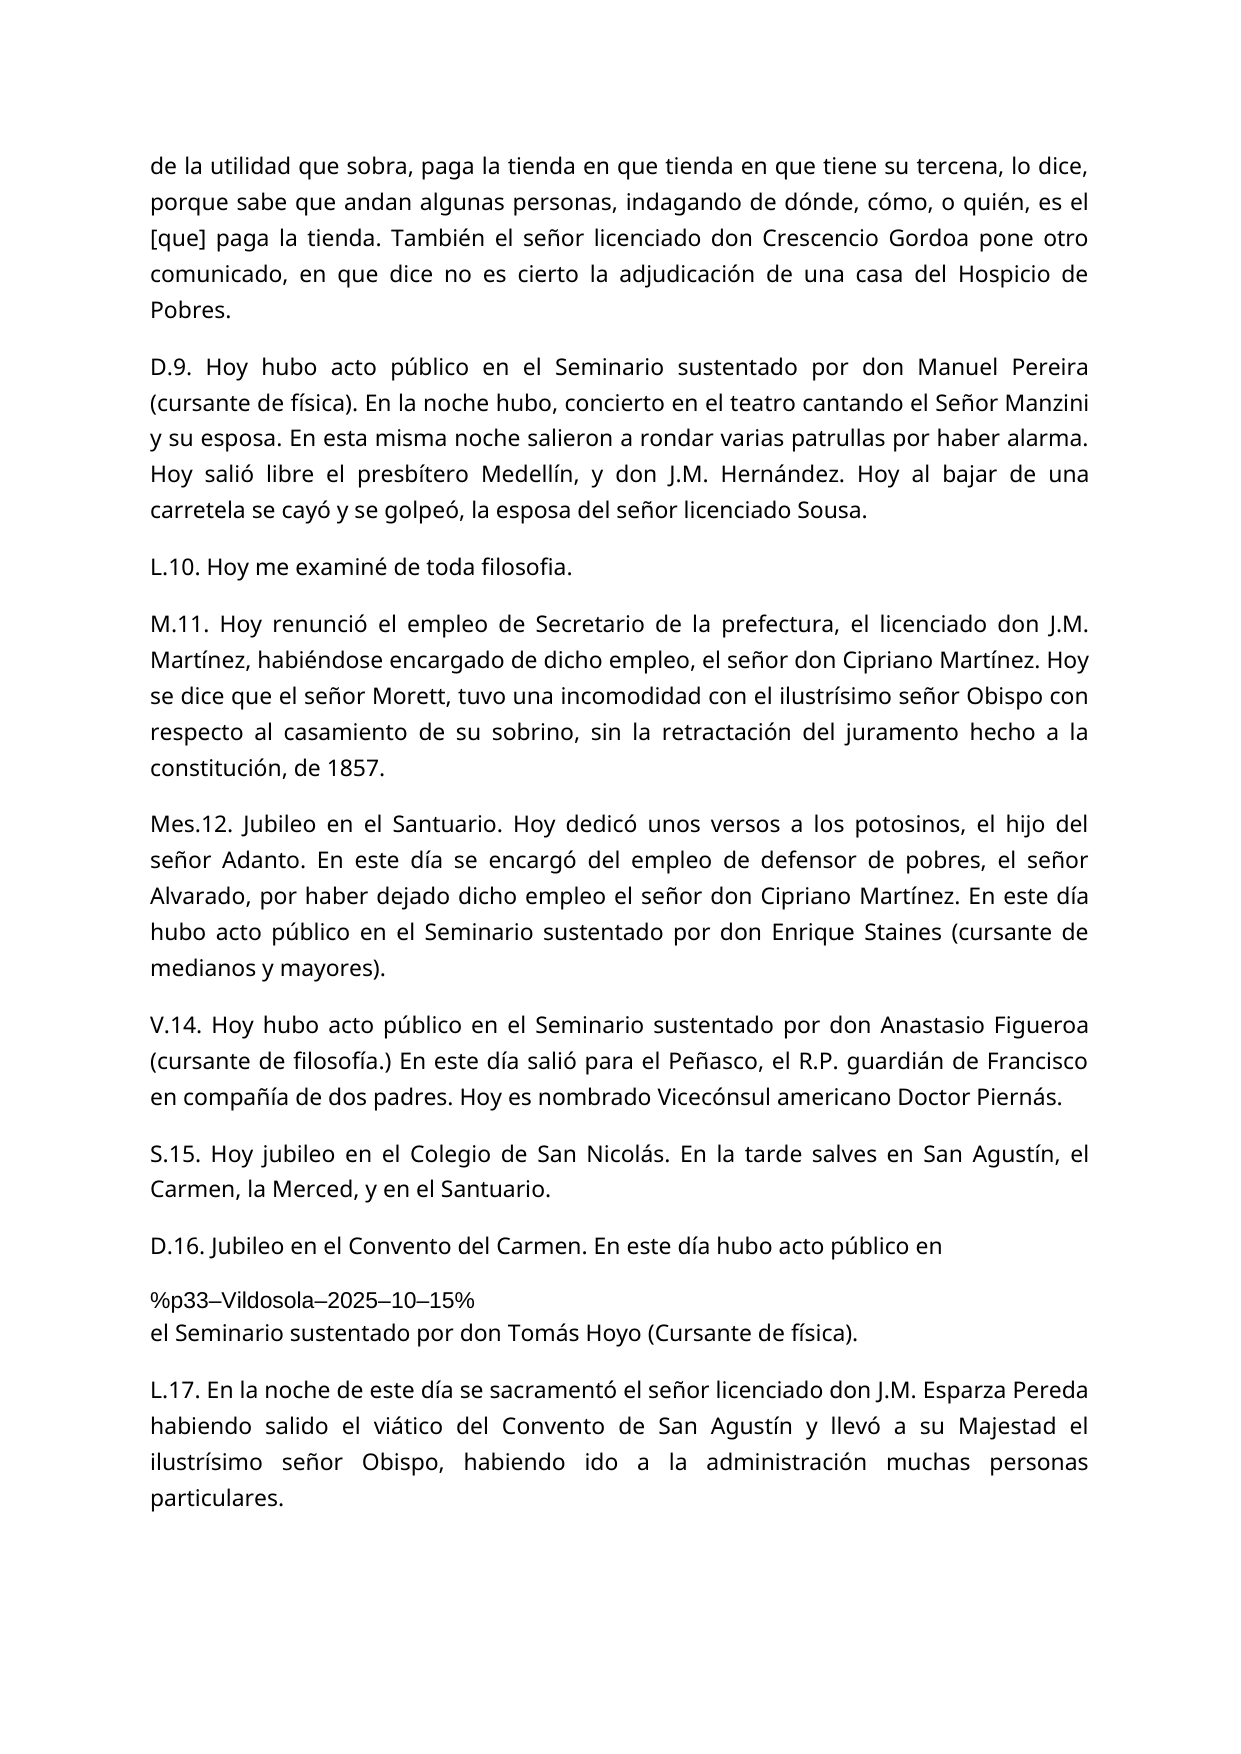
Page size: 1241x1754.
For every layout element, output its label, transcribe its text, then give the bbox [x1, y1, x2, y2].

text D.9. Hoy hubo acto público en el Seminario sustentado por don Manuel Pereira (cursante de física). En la noche hubo, concierto en el teatro cantando el Señor Manzini y su esposa. En esta misma noche salieron a rondar varias patrullas por haber alarma. Hoy salió libre el presbítero Medellín, y don J.M. Hernández. Hoy al bajar de una carretela se cayó y se golpeó, la esposa del señor licenciado Sousa. [150, 351, 1090, 526]
text S.15. Hoy jubileo en el Colegio de San Nicolás. En la tarde salves en San Agustín, el Carmen, la Merced, y en el Santuario. [150, 1137, 1090, 1205]
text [150, 150, 1090, 325]
text D.16. Jubileo en el Convento del Carmen. En este día hubo acto público en [150, 1230, 1090, 1261]
text Mes.12. Jubileo en el Santuario. Hoy dedicó unos versos a los potosinos, el hijo del señor Adanto. En este día se encargó del empleo de defensor de pobres, el señor Alvarado, por haber dejado dicho empleo el señor don Cipriano Martínez. En este día hubo acto público en el Seminario sustentado por don Enrique Staines (cursante de medianos y mayores). [150, 808, 1090, 983]
text L.17. En la noche de este día se sacramentó el señor licenciado don J.M. Esparza Pereda habiendo salido el viático del Convento de San Agustín y llevó a su Majestad el ilustrísimo señor Obispo, habiendo ido a la administración muchas personas particulares. [150, 1374, 1090, 1513]
text L.10. Hoy me examiné de toda filosofia. [150, 551, 1090, 582]
text V.14. Hoy hubo acto público en el Seminario sustentado por don Anastasio Figueroa (cursante de filosofía.) En este día salió para el Peñasco, el R.P. guardián de Francisco en compañía de dos padres. Hoy es nombrado Vicecónsul americano Doctor Piernás. [150, 1009, 1090, 1112]
text %p33–Vildosola–2025–10–15% [150, 1287, 1090, 1313]
text el Seminario sustentado por don Tomás Hoyo (Cursante de física). [150, 1317, 1090, 1348]
text M.11. Hoy renunció el empleo de Secretario de la prefectura, el licenciado don J.M. Martínez, habiéndose encargado de dicho empleo, el señor don Cipriano Martínez. Hoy se dice que el señor Morett, tuvo una incomodidad con el ilustrísimo señor Obispo con respecto al casamiento de su sobrino, sin la retractación del juramento hecho a la constitución, de 1857. [150, 608, 1090, 783]
